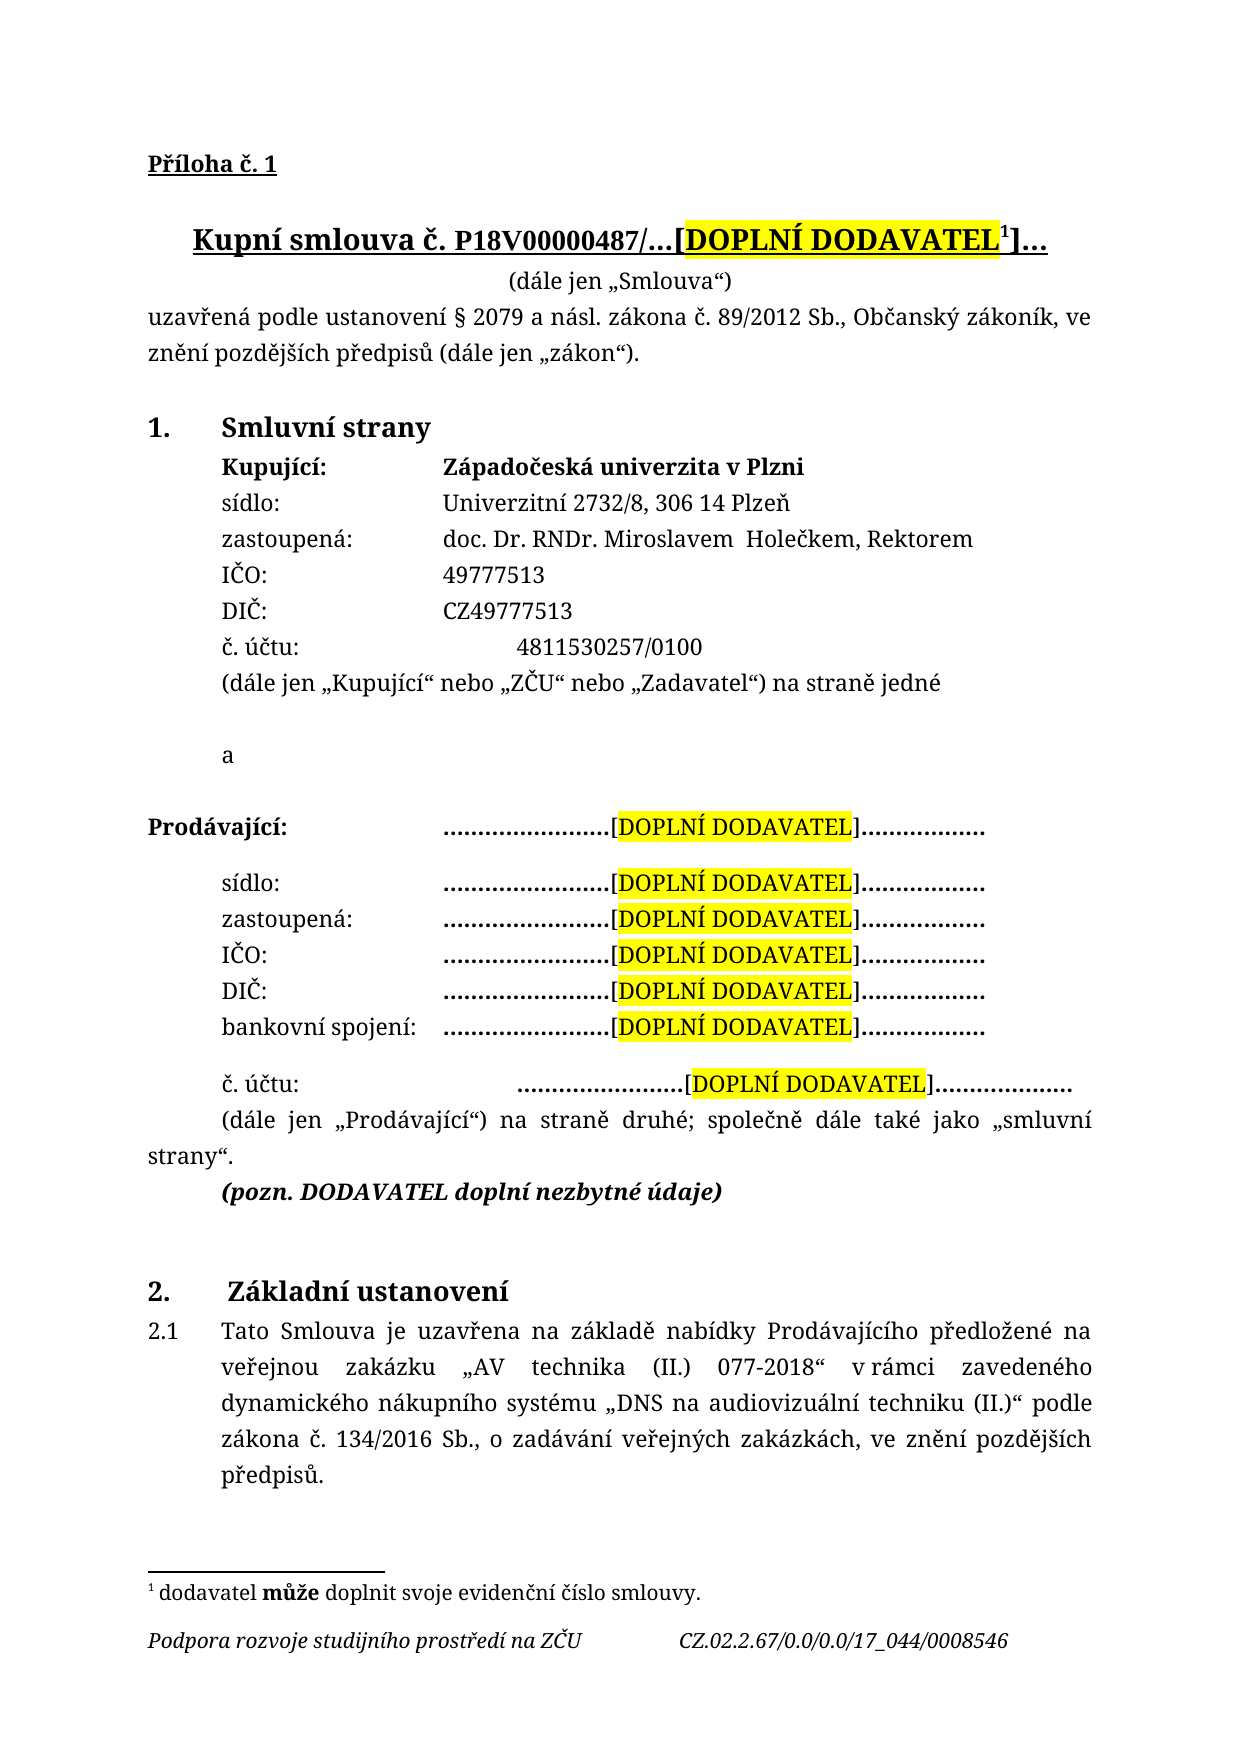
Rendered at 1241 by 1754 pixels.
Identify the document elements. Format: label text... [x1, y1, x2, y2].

text sídlo: ……………………[DOPLNÍ DODAVATEL]……………… [221, 867, 1093, 899]
text 2. Základní ustanovení [148, 1273, 1093, 1309]
text IČO: ……………………[DOPLNÍ DODAVATEL]……………… [221, 939, 618, 971]
text 2.1 Tato Smlouva je uzavřena na základě nabídky Prodávajícího předložené na veřejnou zakázku „AV technika (II.) 077-2018“ v rámci zavedeného dynamického nákupního systému „DNS na audiovizuální techniku (II.)“ podle zákona č. 134/2016 Sb., o zadávání veřejných zakázkách, ve znění pozdějších předpisů. [148, 1315, 1093, 1490]
text Prodávající: ……………………[DOPLNÍ DODAVATEL]……………… [148, 811, 618, 842]
text Prodávající: ……………………[DOPLNÍ DODAVATEL]……………… [852, 811, 1093, 842]
text 1. Smluvní strany [148, 409, 1093, 446]
text č. účtu: ……………………[DOPLNÍ DODAVATEL]……………..… [221, 1068, 692, 1099]
text (dále jen „Kupující“ nebo „ZČU“ nebo „Zadavatel“) na straně jedné [221, 667, 1093, 698]
text bankovní spojení: ……………………[DOPLNÍ DODAVATEL]……………… [148, 1011, 618, 1042]
text DIČ: ……………………[DOPLNÍ DODAVATEL]……………… [221, 975, 618, 1006]
text Kupní smlouva č. P18V00000487/...[DOPLNÍ DODAVATEL]… [148, 219, 1093, 259]
text zastoupená: ……………………[DOPLNÍ DODAVATEL]……………… [221, 903, 618, 934]
text sídlo: Univerzitní 2732/8, 306 14 Plzeň [221, 487, 1093, 518]
text Kupující: Západočeská univerzita v Plzni [221, 451, 1093, 482]
text zastoupená: doc. Dr. RNDr. Miroslavem Holečkem, Rektorem [221, 523, 1093, 554]
text IČO: ……………………[DOPLNÍ DODAVATEL]……………… [852, 939, 1093, 971]
text IČO: 49777513 [221, 559, 1093, 590]
text zastoupená: ……………………[DOPLNÍ DODAVATEL]……………… [852, 903, 1093, 934]
text DIČ: ……………………[DOPLNÍ DODAVATEL]……………… [852, 975, 1093, 1006]
text a [221, 739, 1093, 770]
text uzavřená podle ustanovení § 2079 a násl. zákona č. 89/2012 Sb., Občanský zákoník, ve znění pozdějších předpisů (dále jen „zákon“). [148, 301, 1093, 368]
text bankovní spojení: ……………………[DOPLNÍ DODAVATEL]……………… [852, 1011, 1093, 1042]
text č. účtu: ……………………[DOPLNÍ DODAVATEL]……………..… [926, 1068, 1093, 1099]
text Příloha č. 1 [148, 148, 1093, 179]
text č. účtu: 4811530257/0100 [221, 631, 1093, 662]
text (pozn. DODAVATEL doplní nezbytné údaje) [148, 1176, 1093, 1207]
text (dále jen „Smlouva“) [148, 265, 1093, 296]
text (dále jen „Prodávající“) na straně druhé; společně dále také jako „smluvní strany“. [148, 1104, 1093, 1171]
text DIČ: CZ49777513 [221, 595, 1093, 626]
